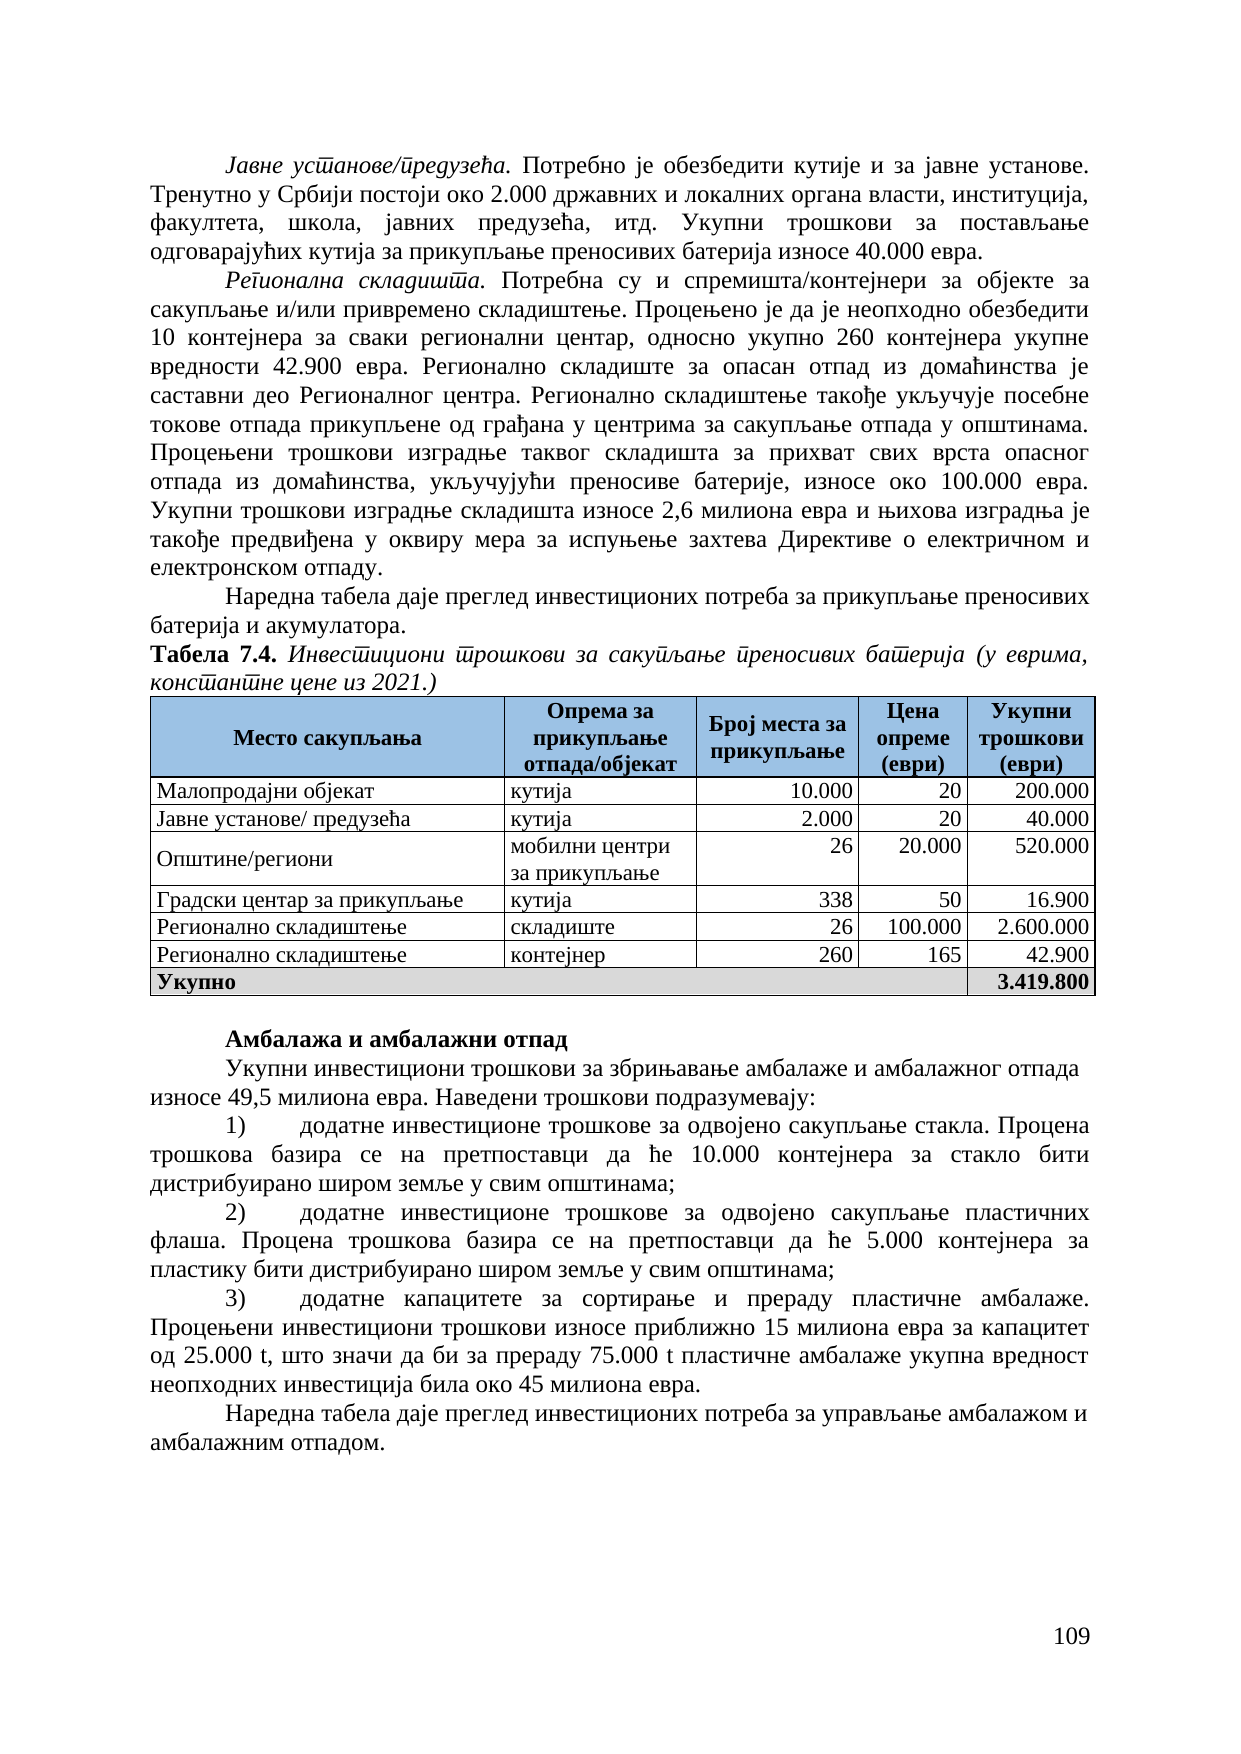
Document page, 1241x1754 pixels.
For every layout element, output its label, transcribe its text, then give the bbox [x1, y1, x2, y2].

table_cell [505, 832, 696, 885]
list додатне инвестиционе трошкове за одвојено сакупљање пластичних флаша. Процена трошкова базира се на претпоставци да ће 5.000 контејнера за пластику бити дистрибуирано широм земље у свим општинама; [150, 1197, 1090, 1283]
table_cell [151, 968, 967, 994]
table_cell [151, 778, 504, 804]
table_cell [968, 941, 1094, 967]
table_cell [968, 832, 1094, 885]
text Табела 7.4. Инвестициони трошкови за сакупљање преносивих батерија (у еврима, константне цене из 2021.) [150, 639, 1090, 696]
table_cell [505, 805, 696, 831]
text Јавне установе/предузећа. Потребно је обезбедити кутије и за јавне установе. Тренутно у Србији постоји око 2.000 државних и локалних органа власти, институција, факултета, школа, јавних предузећа, итд. Укупни трошкови за постављање одговарајућих кутија за прикупљање преносивих батерија износе 40.000 евра. [150, 150, 1090, 265]
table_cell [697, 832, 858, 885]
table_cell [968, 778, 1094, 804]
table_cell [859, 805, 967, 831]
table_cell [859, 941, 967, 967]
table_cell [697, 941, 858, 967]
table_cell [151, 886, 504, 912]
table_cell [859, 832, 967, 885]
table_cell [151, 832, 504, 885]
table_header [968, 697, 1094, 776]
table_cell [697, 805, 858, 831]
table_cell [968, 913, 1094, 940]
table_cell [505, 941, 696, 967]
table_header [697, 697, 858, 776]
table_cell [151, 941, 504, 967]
text Наредна табела даје преглед инвестиционих потреба за управљање амбалажом и амбалажним отпадом. [150, 1398, 1090, 1456]
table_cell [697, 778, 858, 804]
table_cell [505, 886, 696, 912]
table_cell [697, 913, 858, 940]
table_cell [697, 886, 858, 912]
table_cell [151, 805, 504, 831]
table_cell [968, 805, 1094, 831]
text Регионална складишта. Потребна су и спремишта/контејнери за објекте за сакупљање и/или привремено складиштење. Процењено је да је неопходно обезбедити 10 контејнера за сваки регионални центар, односно укупно 260 контејнера укупне вредности 42.900 евра. Регионално складиште за опасан отпад из домаћинства је саставни део Регионалног центра. Регионално складиштење такође укључује посебне токове отпада прикупљене од грађана у центрима за сакупљање отпада у општинама. Процењени трошкови изградње таквог складишта за прихват свих врста опасног отпада из домаћинства, укључујући преносиве батерије, износе око 100.000 евра. Укупни трошкови изградње складишта износе 2,6 милиона евра и њихова изградња је такође предвиђена у оквиру мера за испуњење захтева Директиве о електричном и електронском отпаду. [150, 265, 1090, 581]
text Наредна табела даје преглед инвестиционих потреба за прикупљање преносивих батерија и акумулатора. [150, 581, 1090, 639]
text Укупни инвестициони трошкови за збрињавање амбалаже и амбалажног отпада износе 49,5 милиона евра. Наведени трошкови подразумевају: [150, 1053, 1090, 1111]
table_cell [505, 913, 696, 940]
list додатне инвестиционе трошкове за одвојено сакупљање стакла. Процена трошкова базира се на претпоставци да ће 10.000 контејнера за стакло бити дистрибуирано широм земље у свим општинама; [150, 1111, 1090, 1197]
text Амбалажа и амбалажни отпад [150, 1024, 1090, 1053]
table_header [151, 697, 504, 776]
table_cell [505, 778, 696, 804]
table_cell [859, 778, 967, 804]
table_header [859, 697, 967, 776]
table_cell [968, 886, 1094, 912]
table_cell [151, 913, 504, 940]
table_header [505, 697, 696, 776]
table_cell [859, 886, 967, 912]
list додатне капацитете за сортирање и прераду пластичне амбалаже. Процењени инвестициони трошкови износе приближно 15 милиона евра за капацитет од 25.000 t, што значи да би за прераду 75.000 t пластичне амбалаже укупна вредност неопходних инвестиција била око 45 милиона евра. [150, 1283, 1090, 1398]
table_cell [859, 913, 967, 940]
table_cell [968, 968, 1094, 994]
